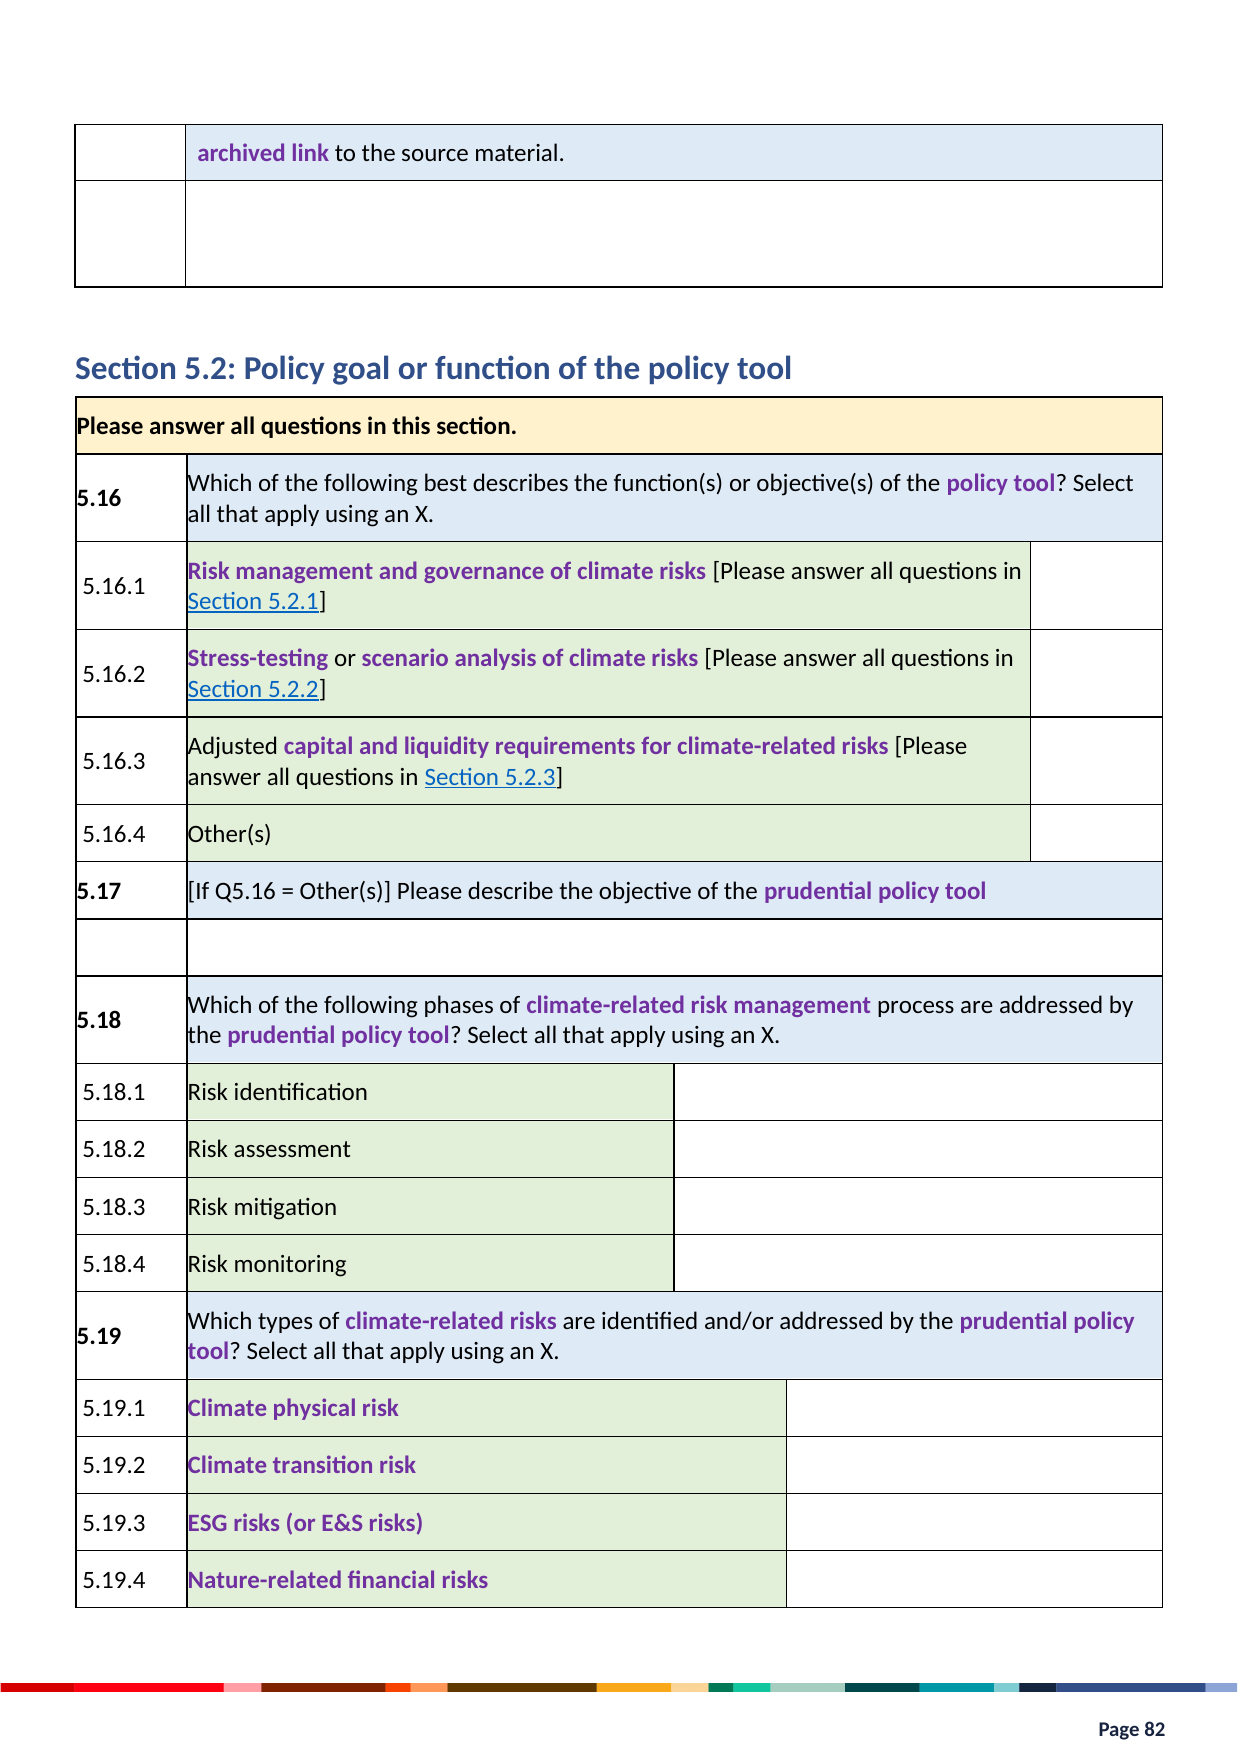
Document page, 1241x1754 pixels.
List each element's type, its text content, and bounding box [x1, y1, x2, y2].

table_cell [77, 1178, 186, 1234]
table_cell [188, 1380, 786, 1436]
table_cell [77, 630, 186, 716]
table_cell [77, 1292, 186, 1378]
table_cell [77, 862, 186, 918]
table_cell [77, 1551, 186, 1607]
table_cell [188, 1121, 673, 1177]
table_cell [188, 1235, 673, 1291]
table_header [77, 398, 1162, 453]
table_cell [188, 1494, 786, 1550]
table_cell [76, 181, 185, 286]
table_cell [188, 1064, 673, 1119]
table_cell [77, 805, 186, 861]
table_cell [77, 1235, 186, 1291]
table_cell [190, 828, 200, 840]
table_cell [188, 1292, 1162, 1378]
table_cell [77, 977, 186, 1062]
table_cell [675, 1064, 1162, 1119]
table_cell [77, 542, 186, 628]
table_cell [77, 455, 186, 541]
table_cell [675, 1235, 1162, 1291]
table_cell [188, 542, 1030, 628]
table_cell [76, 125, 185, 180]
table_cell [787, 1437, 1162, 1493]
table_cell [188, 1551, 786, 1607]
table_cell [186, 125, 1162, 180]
picture [0, 1683, 1236, 1692]
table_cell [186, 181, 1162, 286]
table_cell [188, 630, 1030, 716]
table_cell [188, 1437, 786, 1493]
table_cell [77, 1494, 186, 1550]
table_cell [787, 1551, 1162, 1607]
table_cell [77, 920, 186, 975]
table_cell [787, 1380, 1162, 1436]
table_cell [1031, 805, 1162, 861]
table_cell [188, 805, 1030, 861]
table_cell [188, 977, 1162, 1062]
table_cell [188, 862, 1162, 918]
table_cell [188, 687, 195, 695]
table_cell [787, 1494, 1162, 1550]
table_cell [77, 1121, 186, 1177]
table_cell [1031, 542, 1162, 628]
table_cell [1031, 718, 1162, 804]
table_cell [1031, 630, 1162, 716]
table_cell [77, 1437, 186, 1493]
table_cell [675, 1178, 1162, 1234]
subtitle Section 5.2: Policy goal or function of the policy tool [75, 347, 1165, 388]
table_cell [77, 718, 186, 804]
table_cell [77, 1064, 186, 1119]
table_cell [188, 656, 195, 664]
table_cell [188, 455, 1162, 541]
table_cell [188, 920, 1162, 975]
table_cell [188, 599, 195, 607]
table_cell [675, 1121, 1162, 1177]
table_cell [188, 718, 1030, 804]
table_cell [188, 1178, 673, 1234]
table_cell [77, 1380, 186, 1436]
